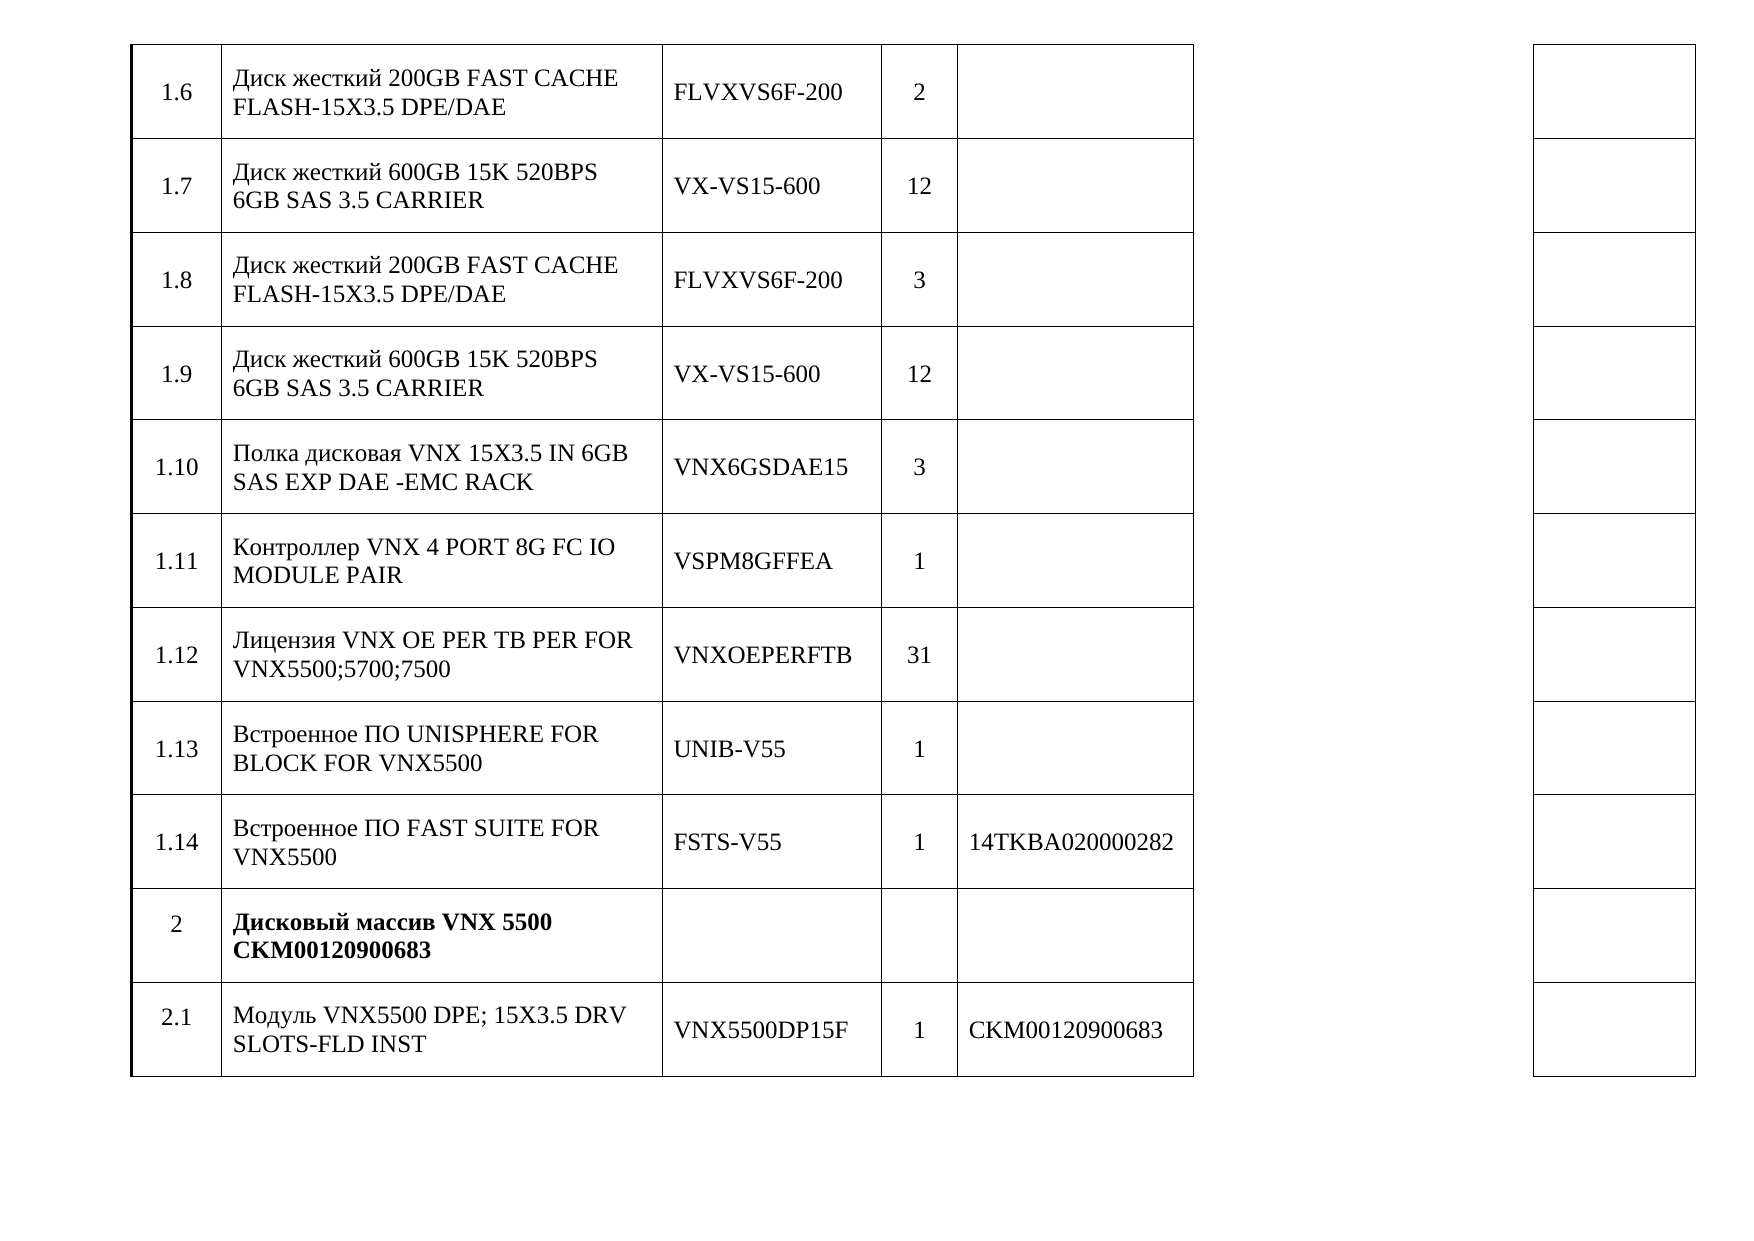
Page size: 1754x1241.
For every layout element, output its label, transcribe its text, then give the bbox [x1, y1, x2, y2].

table_cell 2 [882, 45, 957, 138]
table_cell [958, 608, 1193, 701]
table_cell [958, 889, 1193, 982]
table_cell UNIB-V55 [663, 702, 881, 794]
table_cell 12 [882, 327, 957, 419]
table_cell Встроенное ПО UNISPHERE FOR BLOCK FOR VNX5500 [222, 702, 662, 794]
table_cell [958, 327, 1193, 419]
table_cell Полка дисковая VNX 15X3.5 IN 6GB SAS EXP DAE -EMC RACK [222, 420, 662, 513]
table_cell [1534, 327, 1695, 419]
table_cell VNXOEPERFTB [663, 608, 881, 701]
table_cell Дисковый массив VNX 5500 CKM00120900683 [222, 889, 662, 982]
table_cell VX-VS15-600 [663, 327, 881, 419]
table_cell [1534, 608, 1695, 701]
table_cell [1534, 139, 1695, 232]
table_cell Диск жесткий 200GB FAST CACHE FLASH-15X3.5 DPE/DAE [222, 45, 662, 138]
table_cell Диск жесткий 200GB FAST CACHE FLASH-15X3.5 DPE/DAE [222, 233, 662, 326]
table_cell [958, 139, 1193, 232]
table_cell [1534, 514, 1695, 607]
table_cell 1.14 [133, 795, 221, 888]
table_cell 1 [882, 702, 957, 794]
table_cell 3 [882, 233, 957, 326]
table_cell 1.13 [133, 702, 221, 794]
table_cell [1534, 702, 1695, 794]
table_cell 12 [882, 139, 957, 232]
table_cell 1 [882, 983, 957, 1076]
table_cell [882, 889, 957, 982]
table_cell Модуль VNX5500 DPE; 15X3.5 DRV SLOTS-FLD INST [222, 983, 662, 1076]
table_cell [958, 233, 1193, 326]
table_cell 1.7 [133, 139, 221, 232]
table_cell [1534, 889, 1695, 982]
table_cell 31 [882, 608, 957, 701]
table_cell [1534, 420, 1695, 513]
table_cell VSPM8GFFEA [663, 514, 881, 607]
table_cell [1534, 795, 1695, 888]
table_cell 1.9 [133, 327, 221, 419]
table_cell 1 [882, 795, 957, 888]
table_cell [958, 420, 1193, 513]
table_cell 1.12 [133, 608, 221, 701]
table_cell FLVXVS6F-200 [663, 45, 881, 138]
table_cell Лицензия VNX OE PER TB PER FOR VNX5500;5700;7500 [222, 608, 662, 701]
table_cell [663, 889, 881, 982]
table_cell [1534, 983, 1695, 1076]
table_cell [222, 139, 662, 232]
table_cell 1.10 [133, 420, 221, 513]
table_cell VX-VS15-600 [663, 139, 881, 232]
table_cell VNX5500DP15F [663, 983, 881, 1076]
table_cell [1534, 233, 1695, 326]
table_cell Контроллер VNX 4 PORT 8G FC IO MODULE PAIR [222, 514, 662, 607]
table_cell 2.1 [133, 983, 221, 1076]
table_cell VNX6GSDAE15 [663, 420, 881, 513]
table_cell 3 [882, 420, 957, 513]
table_cell [1534, 45, 1695, 138]
table_cell CKM00120900683 [958, 983, 1193, 1076]
table_cell [958, 514, 1193, 607]
table_cell 2 [133, 889, 221, 982]
table_cell [958, 45, 1193, 138]
table_cell [958, 702, 1193, 794]
table_cell 1.6 [133, 45, 221, 138]
table_cell 1.8 [133, 233, 221, 326]
table_cell Диск жесткий 600GB 15K 520BPS 6GB SAS 3.5 CARRIER [222, 327, 662, 419]
table_cell 14TKBA020000282 [958, 795, 1193, 888]
table_cell 1.11 [133, 514, 221, 607]
table_cell Встроенное ПО FAST SUITE FOR VNX5500 [222, 795, 662, 888]
table_cell 1 [882, 514, 957, 607]
table_cell FSTS-V55 [663, 795, 881, 888]
table_cell FLVXVS6F-200 [663, 233, 881, 326]
